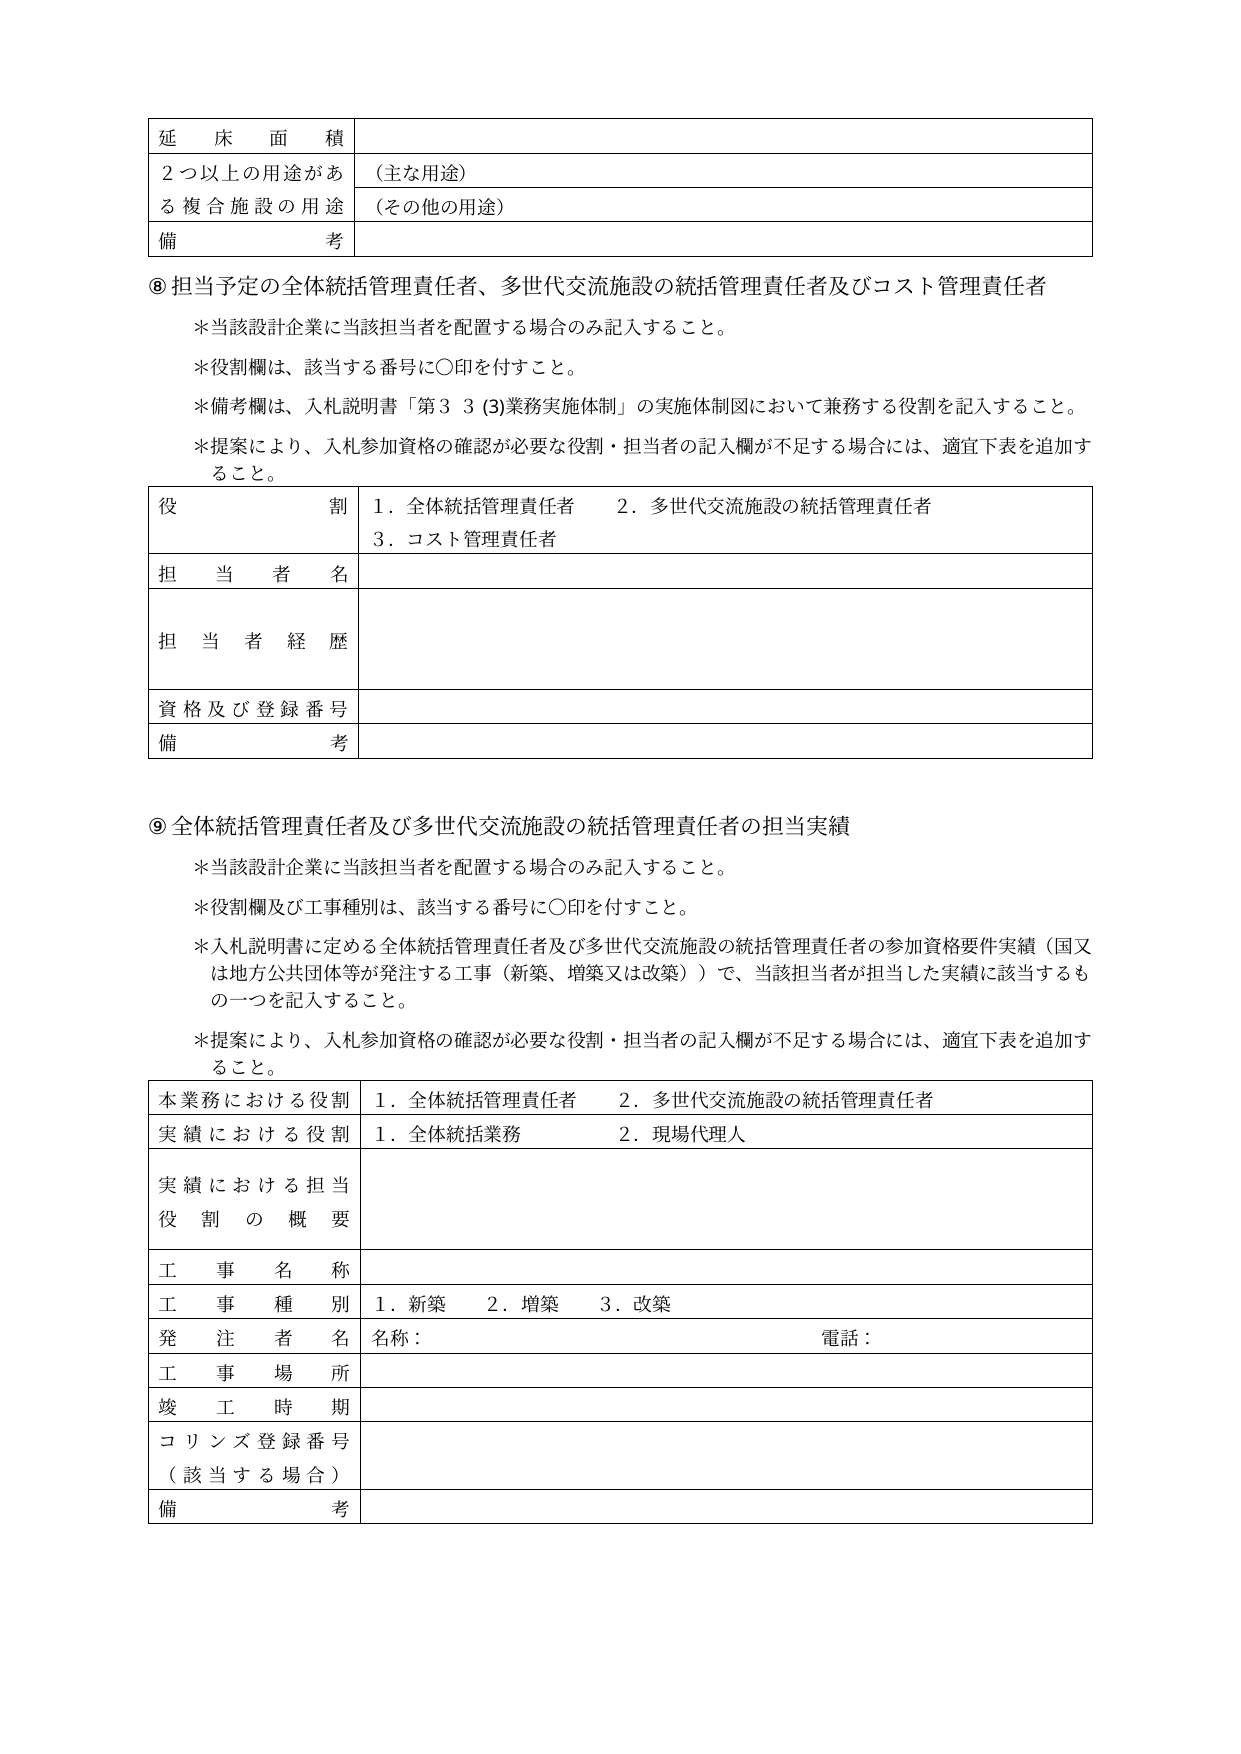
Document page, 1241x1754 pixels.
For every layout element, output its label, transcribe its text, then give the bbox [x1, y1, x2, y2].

table_cell [359, 554, 1092, 588]
table_cell 資格及び登録番号 [149, 690, 358, 723]
text ＊入札説明書に定める全体統括管理責任者及び多世代交流施設の統括管理責任者の参加資格要件実績（国又は地方公共団体等が発注する工事（新築、増築又は改築））で、当該担当者が担当した実績に該当するもの一つを記入すること。 [192, 932, 1092, 1013]
text ⑨全体統括管理責任者及び多世代交流施設の統括管理責任者の担当実績 [148, 809, 1092, 841]
text ＊役割欄及び工事種別は、該当する番号に〇印を付すこと。 [192, 893, 1092, 919]
table_cell [361, 1354, 1092, 1387]
table_cell 備考 [149, 1490, 360, 1523]
table_cell １．新築 ２．増築 ３．改築 [361, 1285, 1092, 1318]
text ＊提案により、入札参加資格の確認が必要な役割・担当者の記入欄が不足する場合には、適宜下表を追加すること。 [192, 1026, 1092, 1079]
table_cell 備考 [149, 724, 358, 757]
text ＊当該設計企業に当該担当者を配置する場合のみ記入すること。 [192, 853, 1092, 880]
table_cell [359, 724, 1092, 757]
text ＊当該設計企業に当該担当者を配置する場合のみ記入すること。 [192, 313, 1092, 340]
table_cell 工事名称 [149, 1250, 360, 1284]
table_cell （主な用途） [355, 154, 1092, 187]
table_header １．全体統括管理責任者 ２．多世代交流施設の統括管理責任者 [361, 1081, 1092, 1114]
table_header 役割 [149, 487, 358, 553]
table_cell [361, 1250, 1092, 1284]
table_cell ２つ以上の用途がある複合施設の用途 [149, 154, 354, 221]
table_cell [361, 1149, 1092, 1249]
table_cell コリンズ登録番号 （該当する場合） [149, 1422, 360, 1489]
table_cell （その他の用途） [355, 188, 1092, 221]
table_cell [355, 119, 1092, 152]
table_cell [361, 1490, 1092, 1523]
table_cell 実績における役割 [149, 1115, 360, 1148]
table_cell 工事場所 [149, 1354, 360, 1387]
table_cell [361, 1388, 1092, 1421]
table_cell 備考 [149, 222, 354, 256]
table_cell 竣工時期 [149, 1388, 360, 1421]
table_cell 延床面積 [149, 119, 354, 152]
table_cell 発注者名 [149, 1319, 360, 1352]
text ＊提案により、入札参加資格の確認が必要な役割・担当者の記入欄が不足する場合には、適宜下表を追加すること。 [192, 432, 1092, 486]
table_cell 担当者名 [149, 554, 358, 588]
table_cell 担当者経歴 [149, 589, 358, 689]
table_cell [359, 690, 1092, 723]
table_header 本業務における役割 [149, 1081, 360, 1114]
text ＊備考欄は、入札説明書「第３ ３ (3)業務実施体制」の実施体制図において兼務する役割を記入すること。 [192, 392, 1092, 419]
table_cell 工事種別 [149, 1285, 360, 1318]
table_cell [361, 1422, 1092, 1489]
table_cell [359, 589, 1092, 689]
text ＊役割欄は、該当する番号に〇印を付すこと。 [192, 353, 1092, 380]
table_cell １．全体統括業務 ２．現場代理人 [361, 1115, 1092, 1148]
table_cell [355, 222, 1092, 256]
table_header １．全体統括管理責任者 ２．多世代交流施設の統括管理責任者 ３．コスト管理責任者 [359, 487, 1092, 553]
table_cell 名称： 電話： [361, 1319, 1092, 1352]
text ⑧担当予定の全体統括管理責任者、多世代交流施設の統括管理責任者及びコスト管理責任者 [148, 269, 1092, 301]
table_cell 実績における担当 役割の概要 [149, 1149, 360, 1249]
